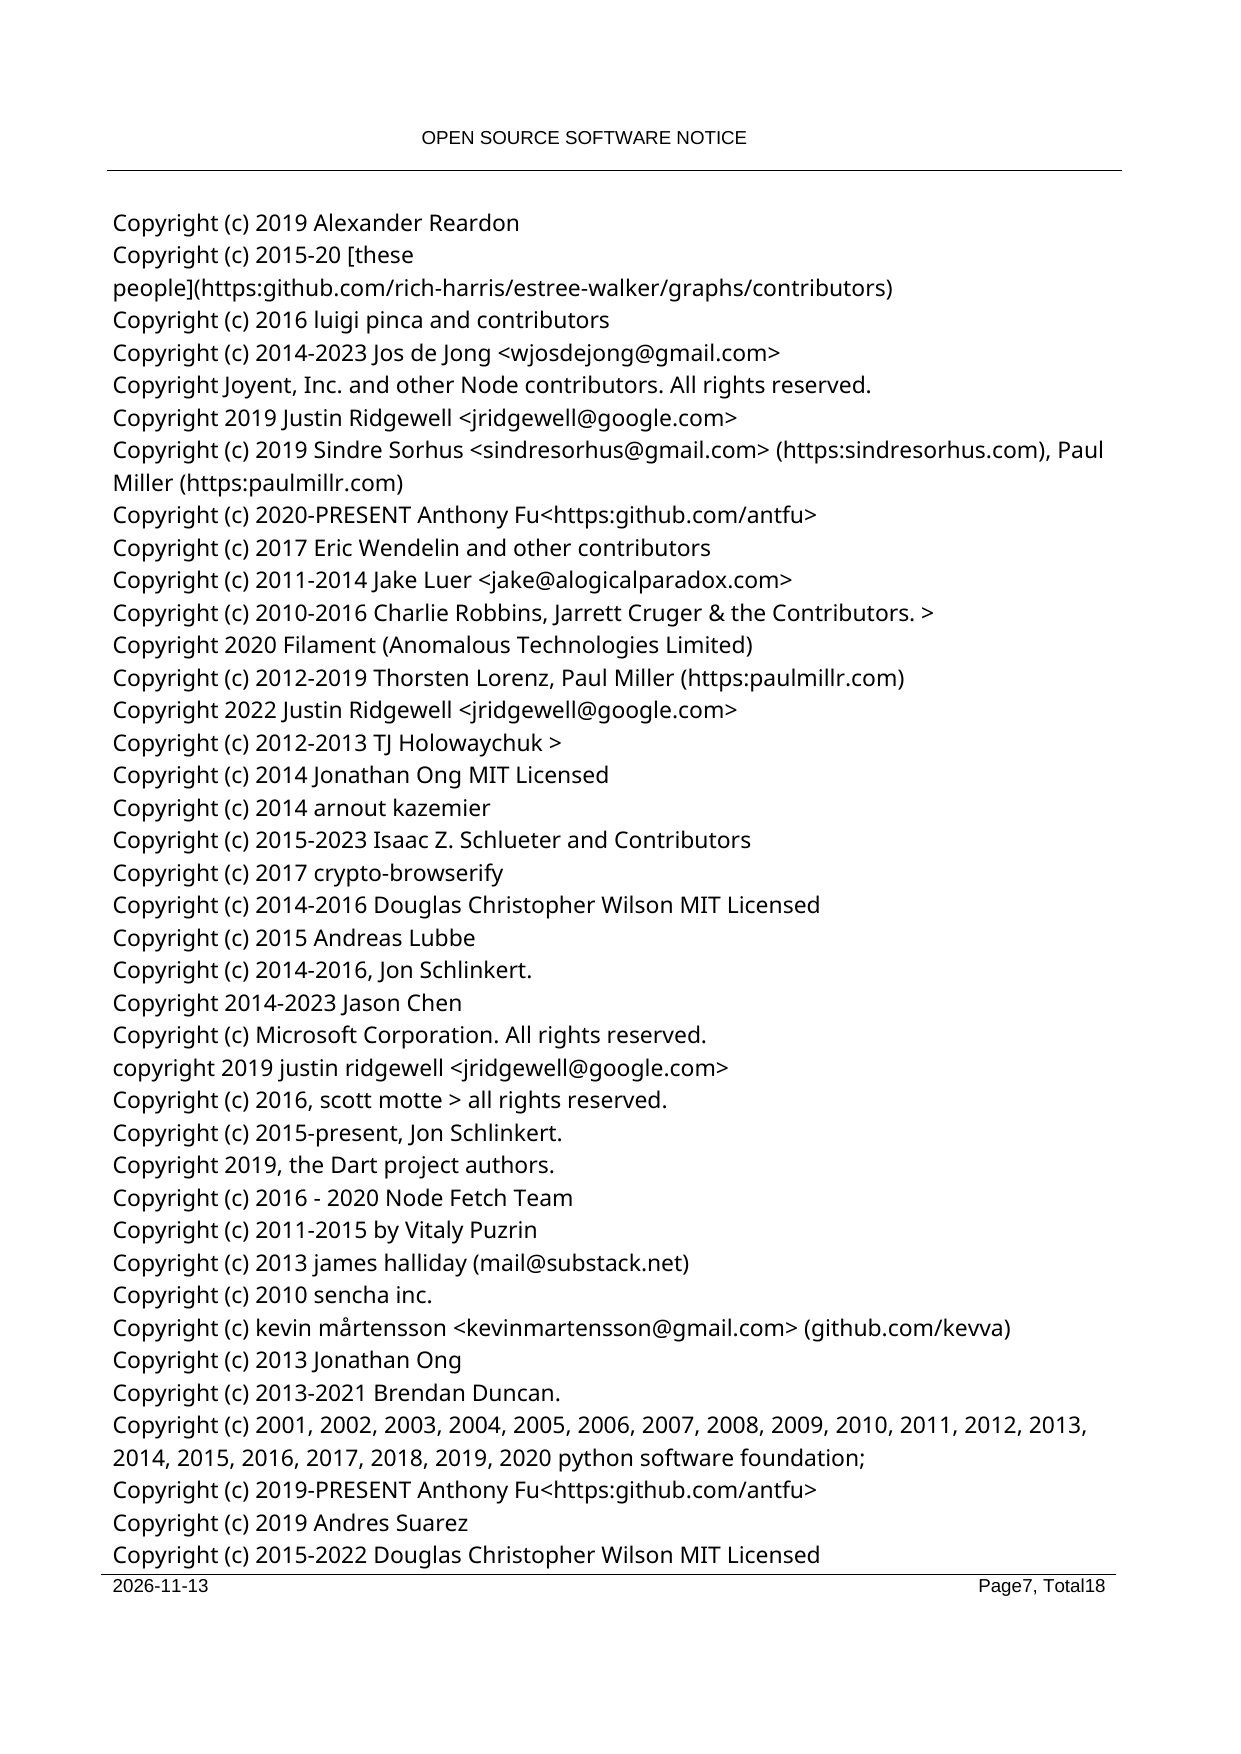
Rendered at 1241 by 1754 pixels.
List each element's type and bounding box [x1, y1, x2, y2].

text [112, 206, 1128, 1571]
